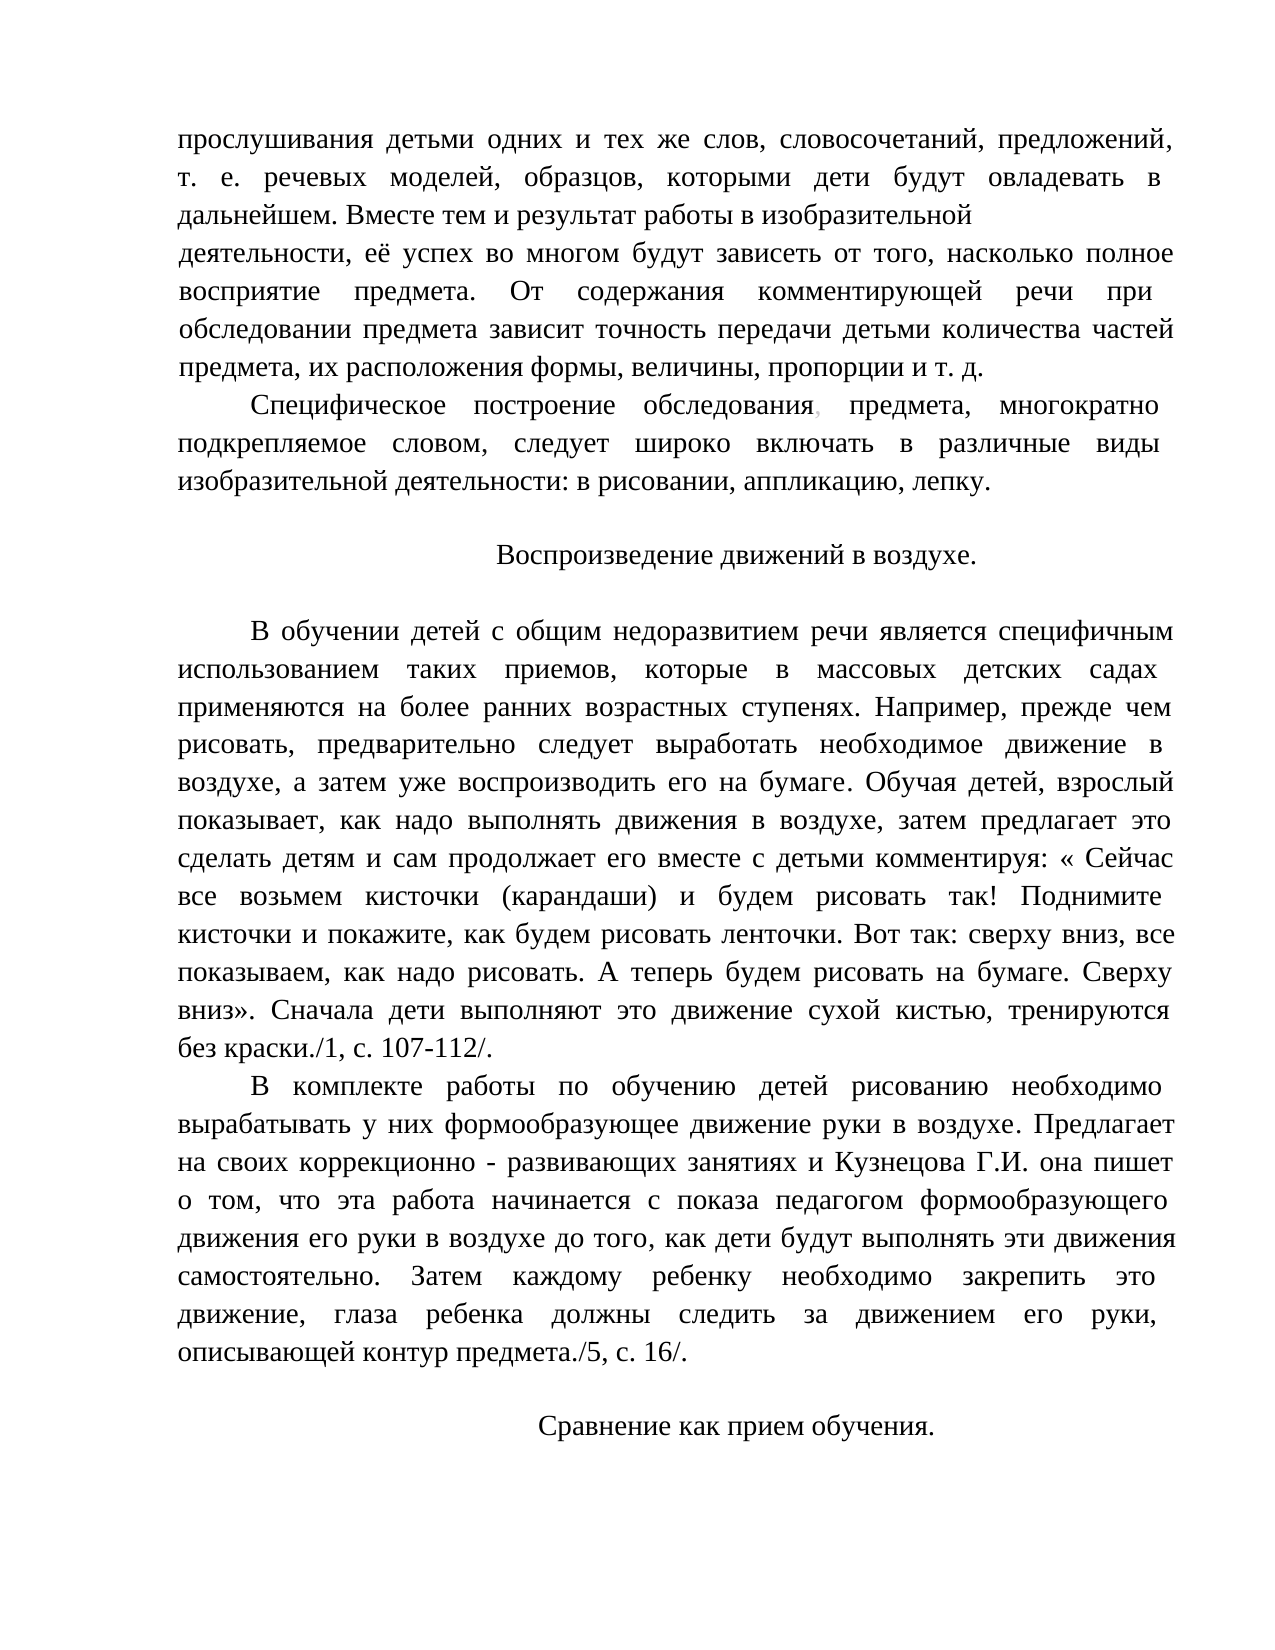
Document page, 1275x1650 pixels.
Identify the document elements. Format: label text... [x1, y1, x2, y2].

text деятельности, её успех во многом будут зависеть от того, насколько полное восприятие предмета. От содержания комментирующей речи при обследовании предмета зависит точность передачи детьми количества частей предмета, их расположения формы, величины, пропорции и т. д. [179, 232, 1186, 383]
list Сравнение как прием обучения. [288, 1409, 1185, 1442]
text Специфическое построение обследования, предмета, многократно подкрепляемое словом, следует широко включать в различные виды изобразительной деятельности: в рисовании, аппликацию, лепку. [177, 384, 1186, 498]
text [177, 118, 1186, 232]
list Воспроизведение движений в воздухе. [288, 538, 1185, 572]
text В комплекте работы по обучению детей рисованию необходимо вырабатывать у них формообразующее движение руки в воздухе. Предлагает на своих коррекционно - развивающих занятиях и Кузнецова Г.И. она пишет о том, что эта работа начинается с показа педагогом формообразующего движения его руки в воздухе до того, как дети будут выполнять эти движения самостоятельно. Затем каждому ребенку необходимо закрепить это движение, глаза ребенка должны следить за движением его руки, описывающей контур предмета./5, с. 16/. [177, 1065, 1186, 1369]
text В обучении детей с общим недоразвитием речи является специфичным использованием таких приемов, которые в массовых детских садах применяются на более ранних возрастных ступенях. Например, прежде чем рисовать, предварительно следует выработать необходимое движение в воздухе, а затем уже воспроизводить его на бумаге. Обучая детей, взрослый показывает, как надо выполнять движения в воздухе, затем предлагает это сделать детям и сам продолжает его вместе с детьми комментируя: « Сейчас все возьмем кисточки (карандаши) и будем рисовать так! Поднимите кисточки и покажите, как будем рисовать ленточки. Вот так: сверху вниз, все показываем, как надо рисовать. А теперь будем рисовать на бумаге. Сверху вниз». Сначала дети выполняют это движение сухой кистью, тренируются без краски./1, с. 107-112/. [177, 610, 1186, 1065]
